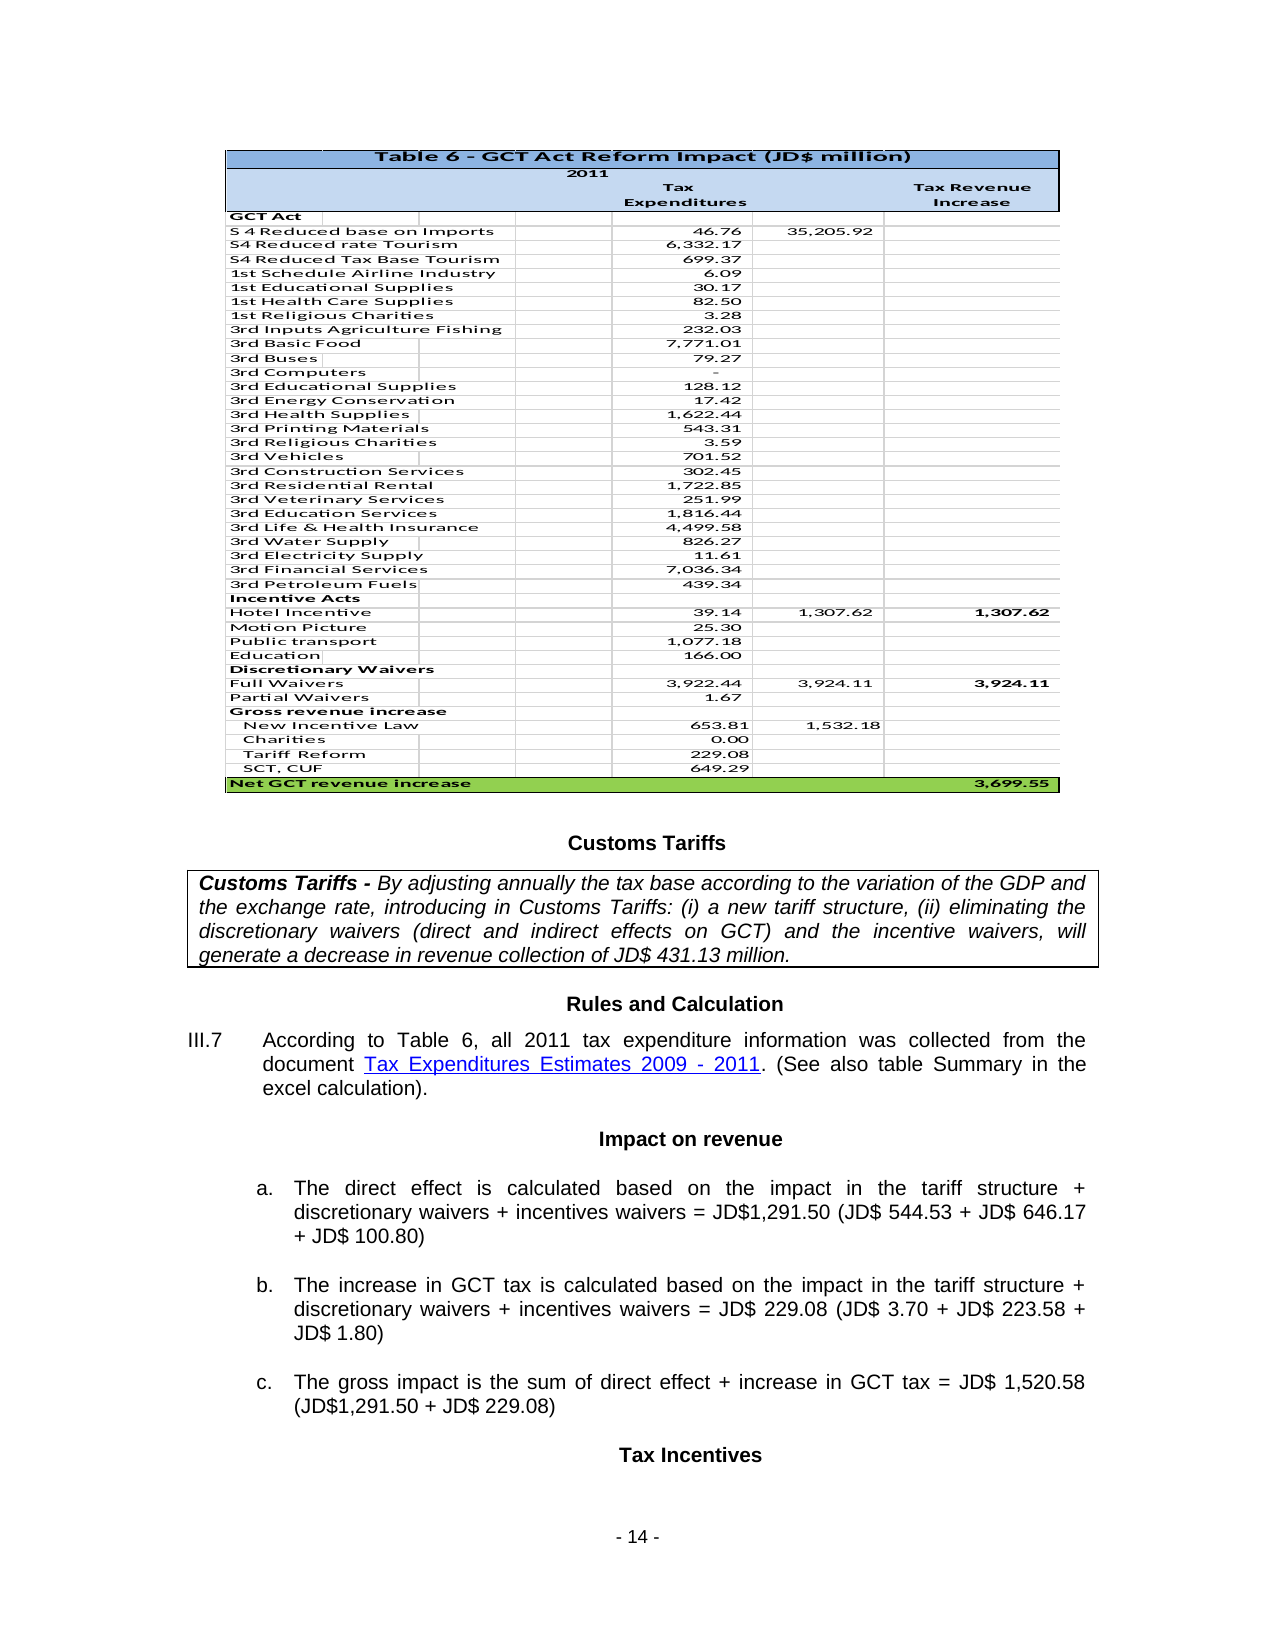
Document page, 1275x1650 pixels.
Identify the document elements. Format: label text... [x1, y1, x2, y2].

list The increase in GCT tax is calculated based on the impact in the tariff structure + discretionary waivers + incentives waivers = JD$ 229.08 (JD$ 3.70 + JD$ 223.58 + JD$ 1.80) [256, 1273, 1087, 1344]
list Tax Incentives [294, 1442, 1087, 1466]
list The gross impact is the sum of direct effect + increase in GCT tax = JD$ 1,520.58 (JD$1,291.50 + JD$ 229.08) [256, 1369, 1087, 1417]
text Rules and Calculation [262, 991, 1087, 1015]
list Impact on revenue [294, 1127, 1087, 1151]
list Customs Tariffs [206, 831, 1087, 854]
text According to Table 6, all 2011 tax expenditure information was collected from the document Tax Expenditures Estimates 2009 - 2011. (See also table Summary in the excel calculation). [187, 1028, 1087, 1100]
list The direct effect is calculated based on the impact in the tariff structure + discretionary waivers + incentives waivers = JD$1,291.50 (JD$ 544.53 + JD$ 646.17 + JD$ 100.80) [256, 1176, 1087, 1248]
table_header Customs Tariffs - By adjusting annually the tax base according to the variation of the GDP and the exchange rate, introducing in Customs Tariffs: (i) a new tariff structure, (ii) eliminating the discretionary waivers (direct and indirect effects on GCT) and the incentive waivers, will generate a decrease in revenue collection of JD$ 431.13 million. [188, 871, 1098, 966]
